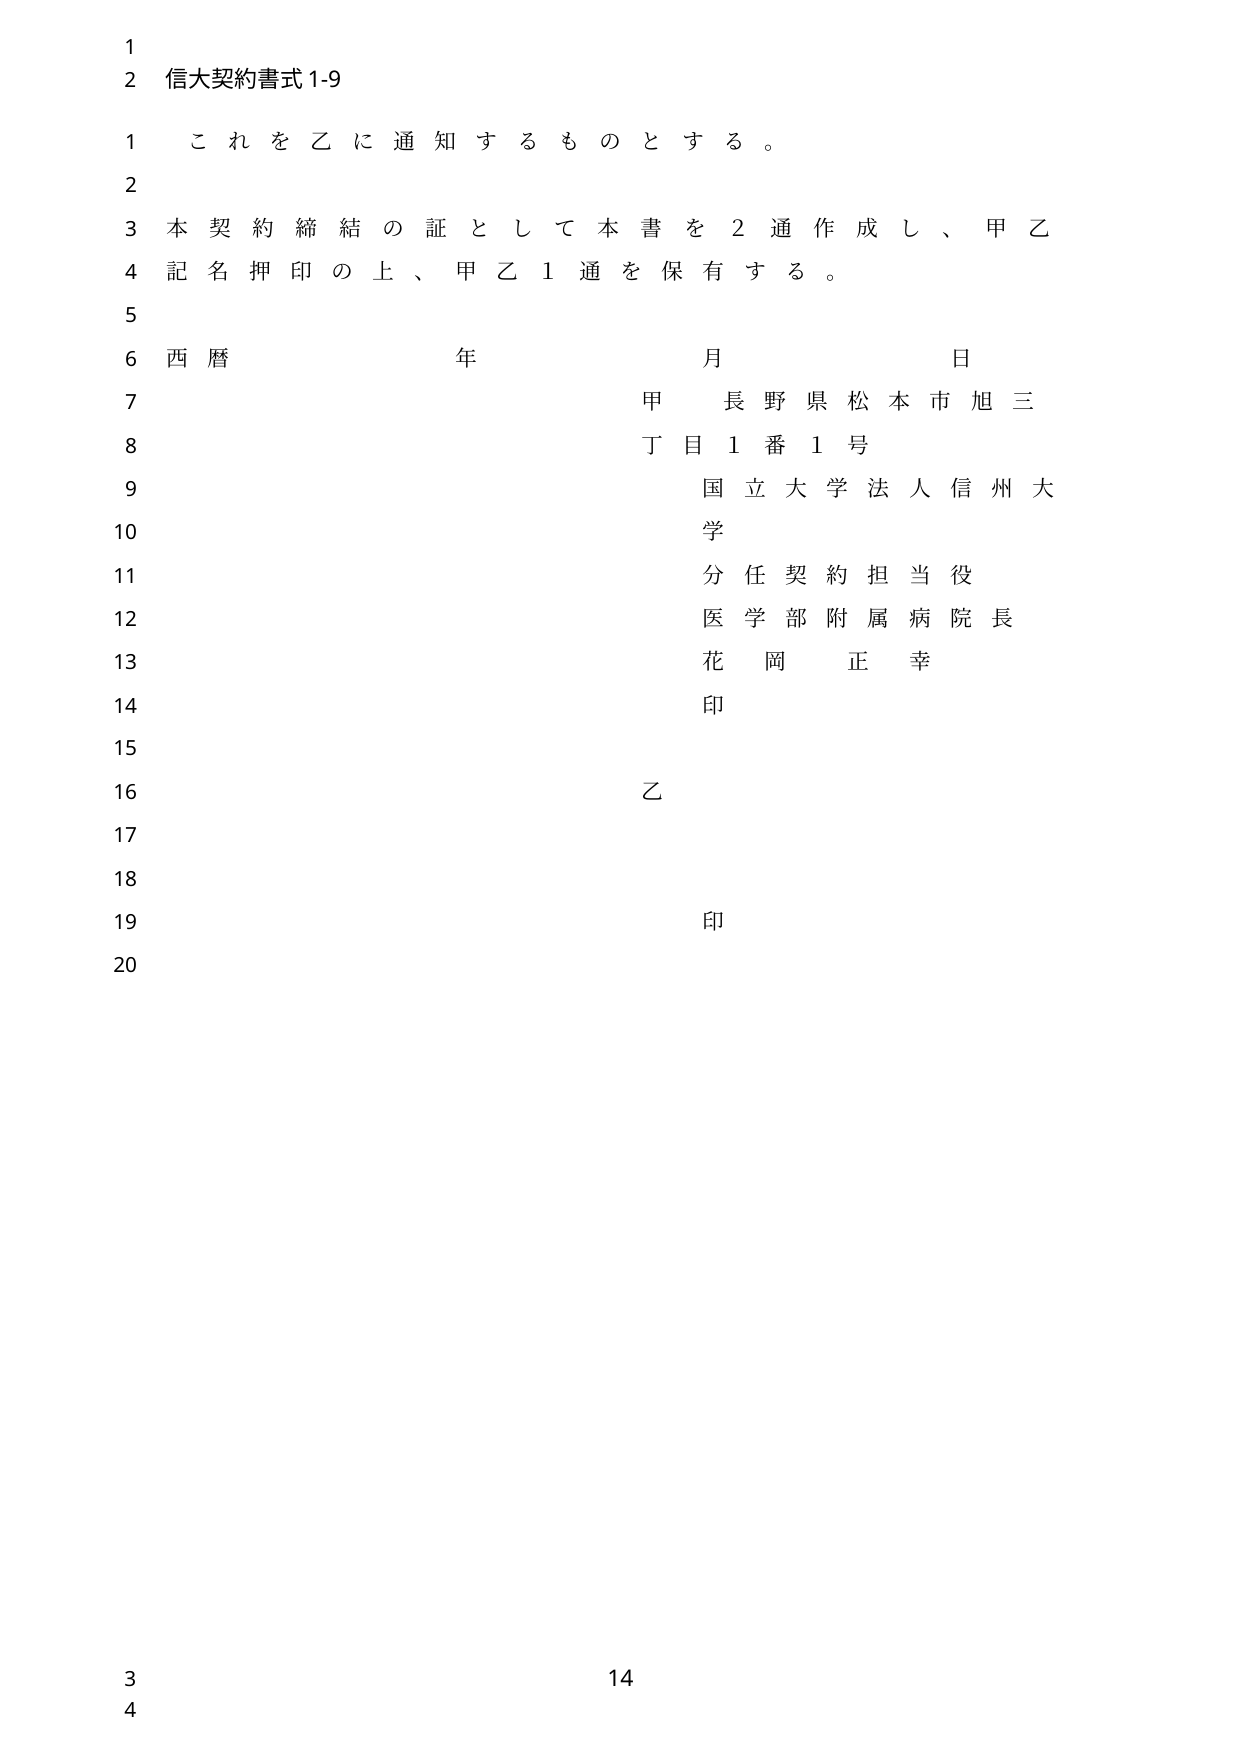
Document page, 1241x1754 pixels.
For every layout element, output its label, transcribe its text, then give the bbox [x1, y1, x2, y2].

text 乙 [639, 769, 1074, 812]
text 西暦 年 月 日 [166, 335, 1074, 379]
text 本契約締結の証として本書を２通作成し、甲乙記名押印の上、甲乙１通を保有する。 [166, 205, 1071, 292]
text 分任契約担当役 [683, 552, 1074, 595]
text 印 [683, 855, 1074, 942]
text 国立大学法人信州大学 [683, 465, 1074, 552]
text 医学部附属病院長 花 岡 正 幸 印 [683, 595, 1074, 725]
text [166, 119, 1074, 162]
text 甲 長野県松本市旭三丁目１番１号 [639, 379, 1074, 465]
